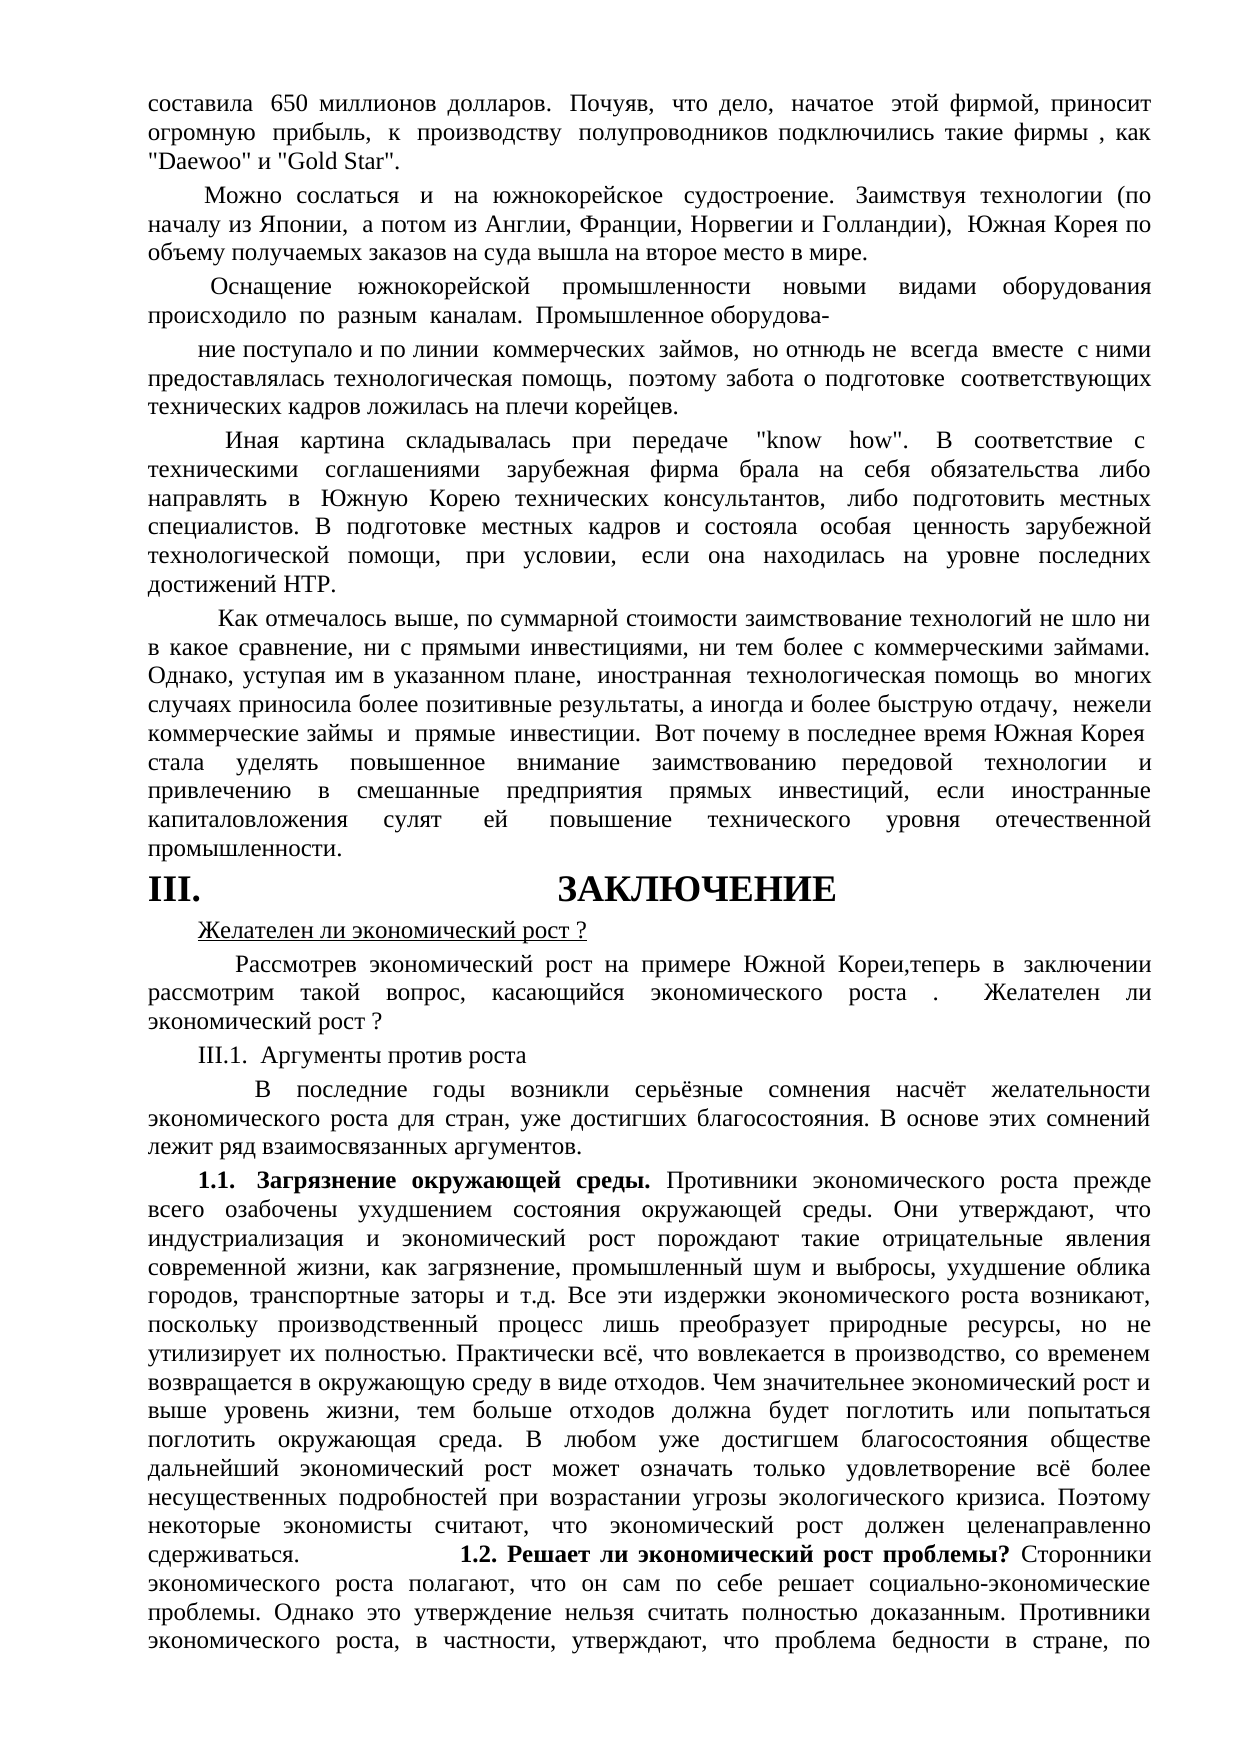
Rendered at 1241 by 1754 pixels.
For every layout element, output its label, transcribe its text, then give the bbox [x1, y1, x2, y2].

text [148, 1165, 1152, 1654]
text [148, 88, 1152, 175]
text Иная картина складывалась при передаче "know how". В соответствие с техническими соглашениями зарубежная фирма брала на себя обязательства либо направлять в Южную Корею технических консультантов, либо подготовить местных специалистов. В подготовке местных кадров и состояла особая ценность зарубежной технологической помощи, при условии, если она находилась на уровне последних достижений НТР. [148, 425, 1152, 598]
subtitle III. ЗАКЛЮЧЕНИЕ [148, 867, 1152, 910]
text Можно сослаться и на южнокорейское судостроение. Заимствуя технологии (по началу из Японии, а потом из Англии, Франции, Норвегии и Голландии), Южная Корея по объему получаемых заказов на суда вышла на второе место в мире. [148, 180, 1152, 266]
text III.1. Аргументы против роста [148, 1040, 1152, 1069]
text Желателен ли экономический рост ? [148, 915, 1152, 944]
text ние поступало и по линии коммерческих займов, но отнюдь не всегда вместе с ними предоставлялась технологическая помощь, поэтому забота о подготовке соответствующих технических кадров ложилась на плечи корейцев. [148, 334, 1152, 420]
text Как отмечалось выше, по суммарной стоимости заимствование технологий не шло ни в какое сравнение, ни с прямыми инвестициями, ни тем более с коммерческими займами. Однако, уступая им в указанном плане, иностранная технологическая помощь во многих случаях приносила более позитивные результаты, а иногда и более быструю отдачу, нежели коммерческие займы и прямые инвестиции. Вот почему в последнее время Южная Корея стала уделять повышенное внимание заимствованию передовой технологии и привлечению в смешанные предприятия прямых инвестиций, если иностранные капиталовложения сулят ей повышение технического уровня отечественной промышленности. [148, 603, 1152, 862]
text В последние годы возникли серьёзные сомнения насчёт желательности экономического роста для стран, уже достигших благосостояния. В основе этих сомнений лежит ряд взаимосвязанных аргументов. [148, 1074, 1152, 1160]
text Оснащение южнокорейской промышленности новыми видами оборудования происходило по разным каналам. Промышленное оборудова- [148, 271, 1152, 329]
text Рассмотрев экономический рост на примере Южной Кореи,теперь в заключении рассмотрим такой вопрос, касающийся экономического роста . Желателен ли экономический рост ? [148, 949, 1152, 1035]
